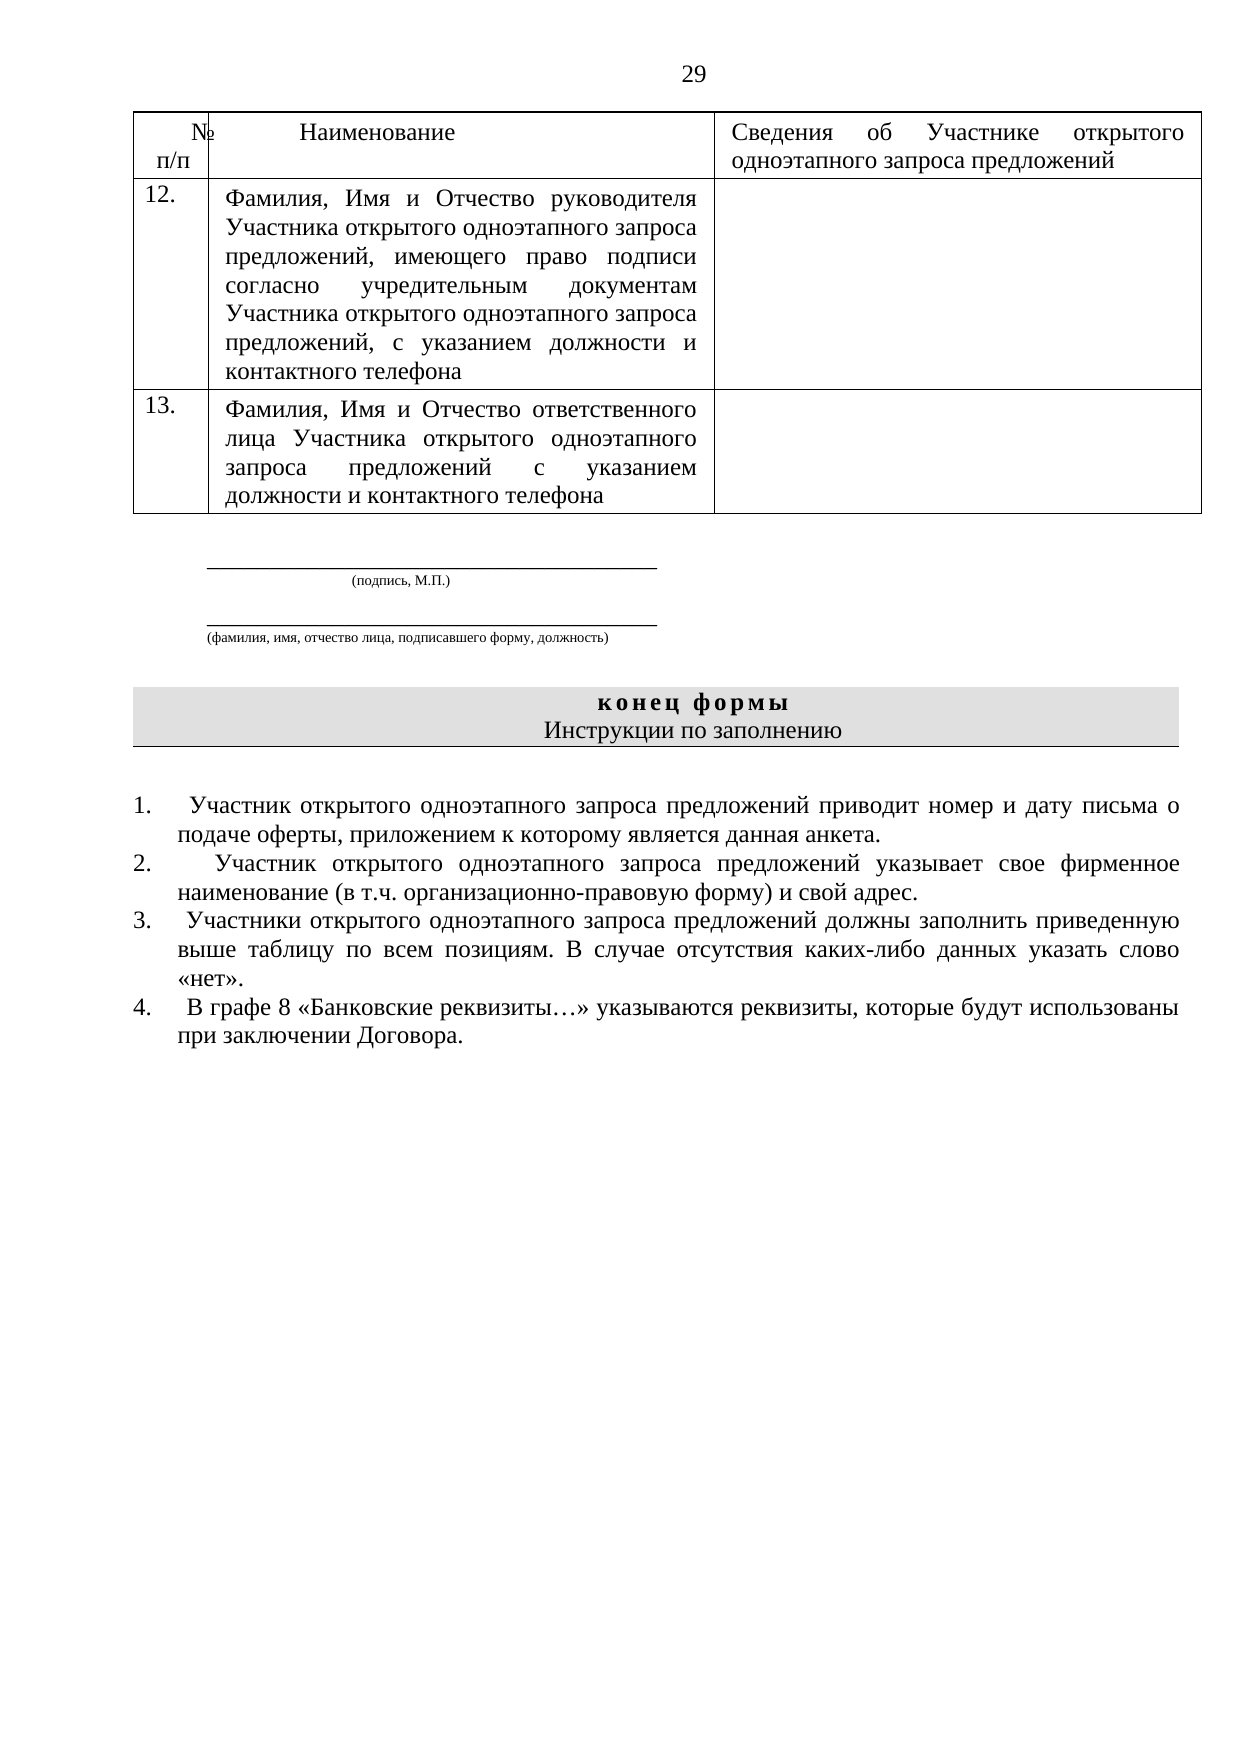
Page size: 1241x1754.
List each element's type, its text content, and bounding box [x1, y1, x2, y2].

text 2. Участник открытого одноэтапного запроса предложений указывает свое фирменное наименование (в т.ч. организационно-правовую форму) и свой адрес. [133, 848, 1181, 906]
table_cell [715, 390, 1201, 513]
table_header Наименование [209, 113, 714, 178]
text 3. Участники открытого одноэтапного запроса предложений должны заполнить приведенную выше таблицу по всем позициям. В случае отсутствия каких-либо данных указать слово «нет». [133, 906, 1181, 992]
text (фамилия, имя, отчество лица, подписавшего форму, должность) [133, 629, 797, 658]
table_header № п/п [134, 113, 208, 178]
text (подпись, М.П.) [133, 572, 797, 601]
table_cell [715, 179, 1201, 389]
table_cell Фамилия, Имя и Отчество ответственного лица Участника открытого одноэтапного запроса предложений с указанием должности и контактного телефона [209, 390, 714, 513]
text ____________________________________ [133, 601, 1181, 629]
table_header Сведения об Участнике открытого одноэтапного запроса предложений [715, 113, 1201, 178]
text ____________________________________ [133, 543, 1181, 572]
text 1. Участник открытого одноэтапного запроса предложений приводит номер и дату письма о подаче оферты, приложением к которому является данная анкета. [133, 791, 1181, 848]
text Инструкции по заполнению [133, 716, 1179, 746]
table_cell [134, 390, 208, 513]
text конец формы [133, 687, 1179, 716]
table_cell Фамилия, Имя и Отчество руководителя Участника открытого одноэтапного запроса предложений, имеющего право подписи согласно учредительным документам Участника открытого одноэтапного запроса предложений, с указанием должности и контактного телефона [209, 179, 714, 389]
text 4. В графе 8 «Банковские реквизиты…» указываются реквизиты, которые будут использованы при заключении Договора. [133, 992, 1181, 1049]
table_cell [134, 179, 208, 389]
